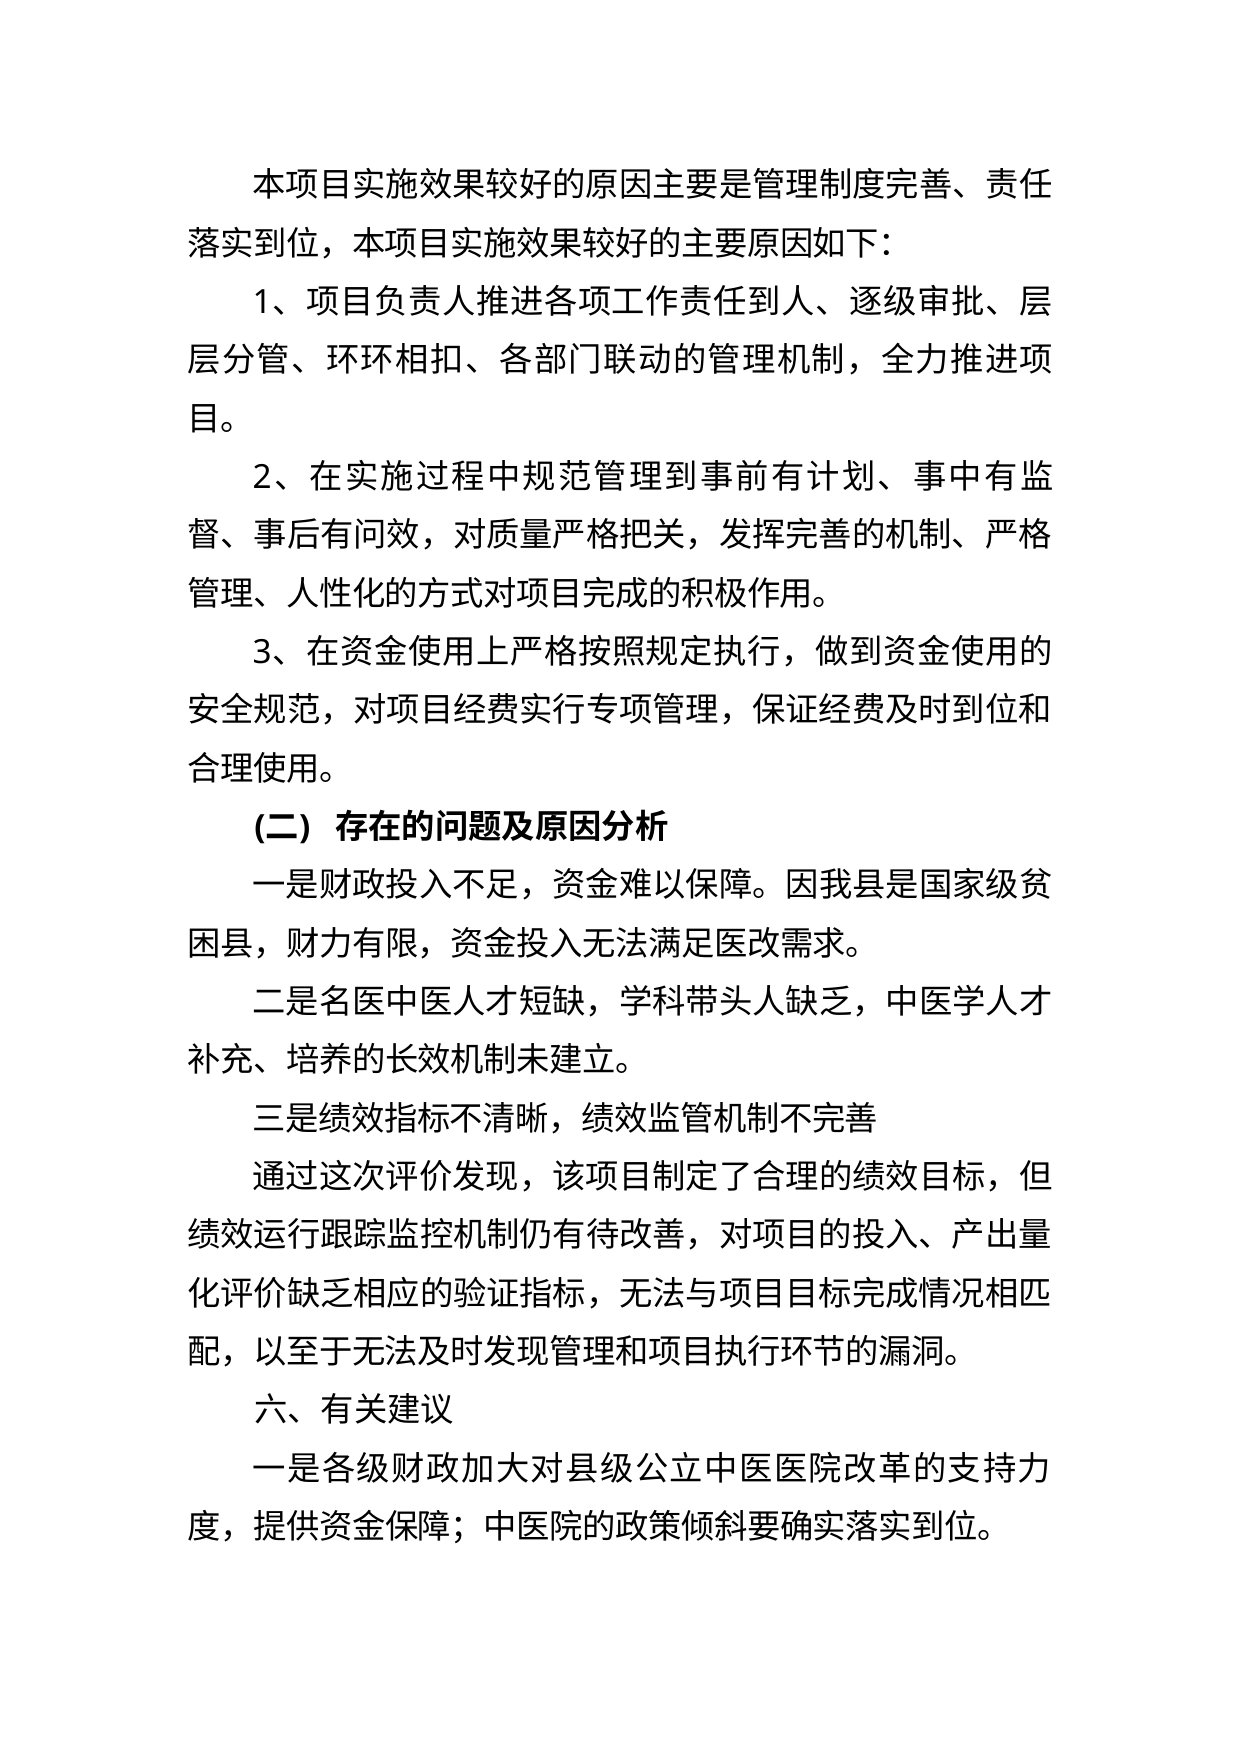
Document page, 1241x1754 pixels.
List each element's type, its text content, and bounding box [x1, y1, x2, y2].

text 本项目实施效果较好的原因主要是管理制度完善、责任落实到位，本项目实施效果较好的主要原因如下： [187, 150, 1053, 267]
text 一是各级财政加大对县级公立中医医院改革的支持力度，提供资金保障；中医院的政策倾斜要确实落实到位。 [187, 1433, 1053, 1550]
text 一是财政投入不足，资金难以保障。因我县是国家级贫困县，财力有限，资金投入无法满足医改需求。 [187, 850, 1053, 967]
text 三是绩效指标不清晰，绩效监管机制不完善 [187, 1083, 1053, 1142]
list 六、有关建议 [187, 1375, 1053, 1433]
text 2、在实施过程中规范管理到事前有计划、事中有监督、事后有问效，对质量严格把关，发挥完善的机制、严格管理、人性化的方式对项目完成的积极作用。 [187, 442, 1053, 617]
text 二是名医中医人才短缺，学科带头人缺乏，中医学人才补充、培养的长效机制未建立。 [187, 967, 1053, 1083]
text 1、项目负责人推进各项工作责任到人、逐级审批、层层分管、环环相扣、各部门联动的管理机制，全力推进项目。 [187, 267, 1053, 442]
text 通过这次评价发现，该项目制定了合理的绩效目标，但绩效运行跟踪监控机制仍有待改善，对项目的投入、产出量化评价缺乏相应的验证指标，无法与项目目标完成情况相匹配，以至于无法及时发现管理和项目执行环节的漏洞。 [187, 1142, 1053, 1375]
text 3、在资金使用上严格按照规定执行，做到资金使用的安全规范，对项目经费实行专项管理，保证经费及时到位和合理使用。 [187, 617, 1053, 792]
list 存在的问题及原因分析 [187, 792, 1053, 850]
